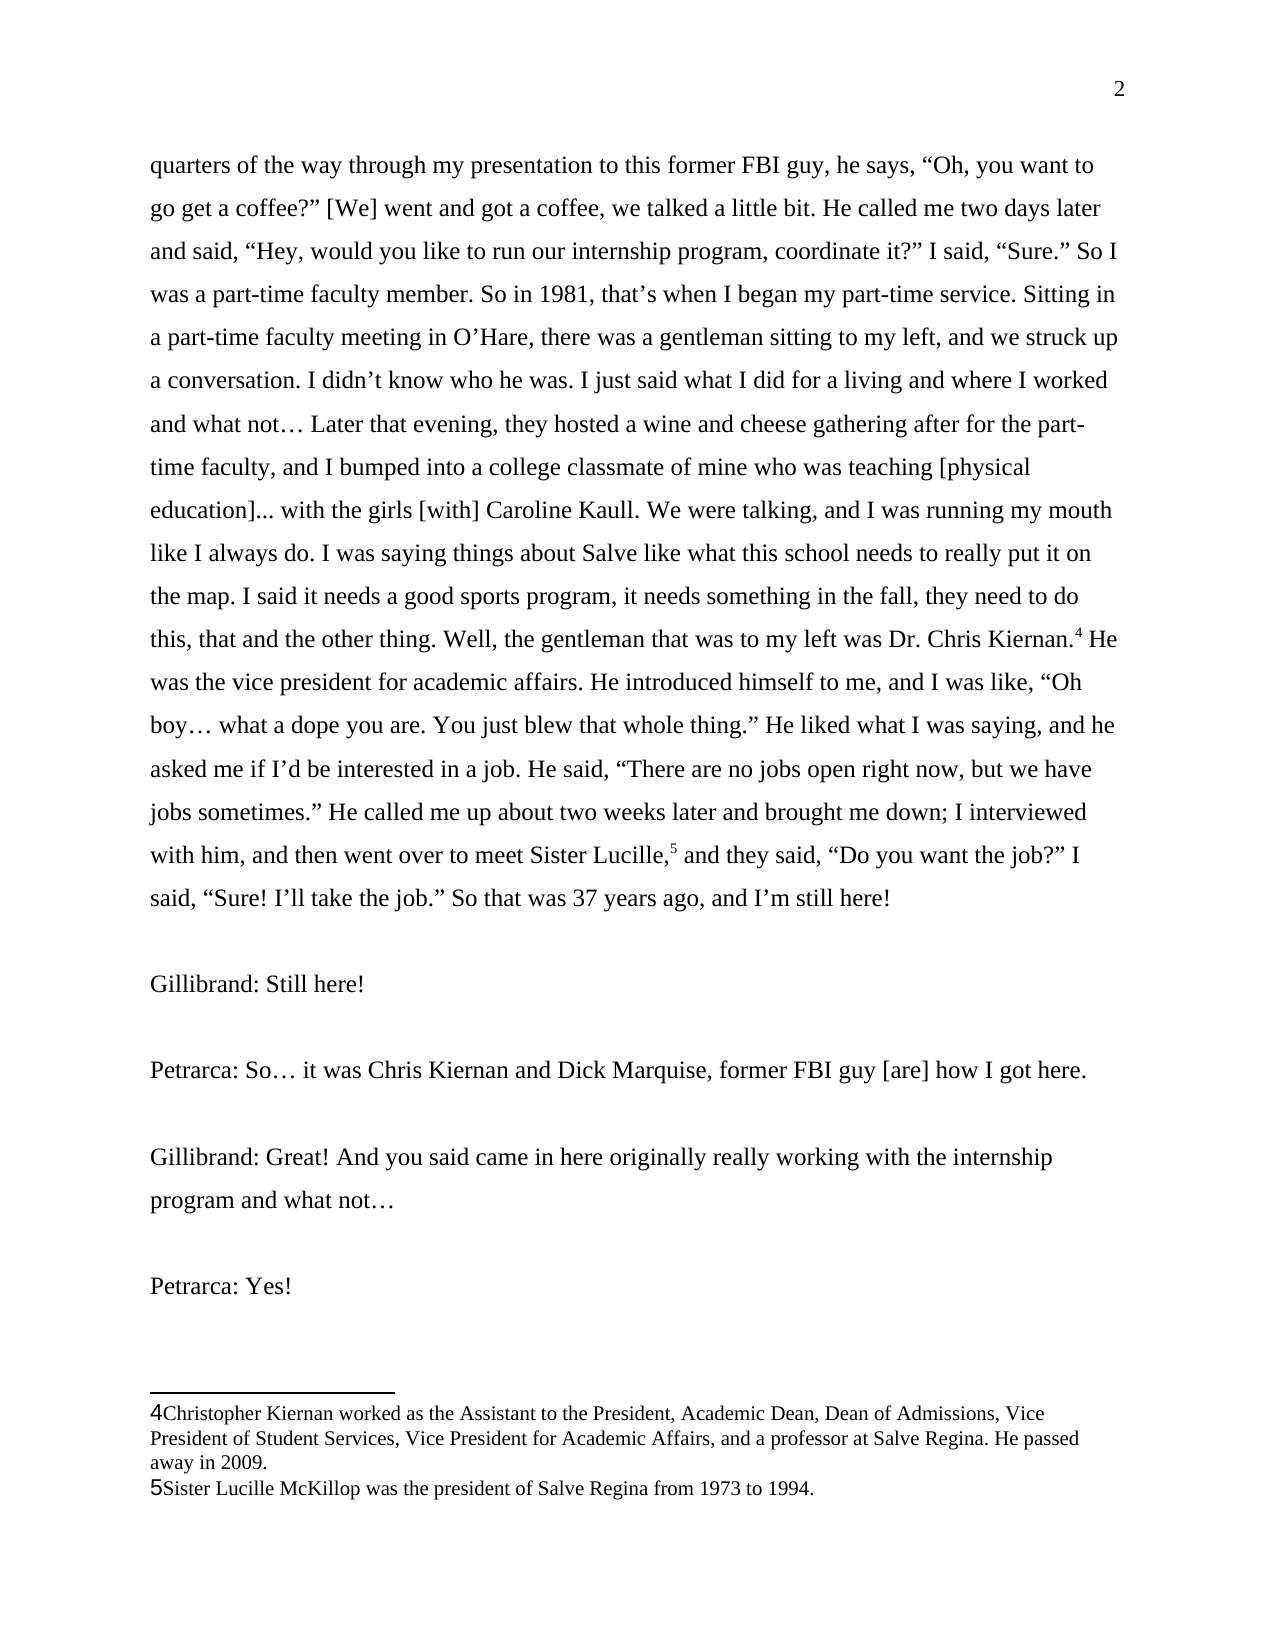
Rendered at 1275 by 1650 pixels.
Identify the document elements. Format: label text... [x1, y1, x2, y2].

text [150, 150, 1125, 912]
text Gillibrand: Still here! [150, 969, 1125, 998]
text Petrarca: Yes! [150, 1271, 1125, 1300]
text Gillibrand: Great! And you said came in here originally really working with the internship program and what not… [150, 1142, 1125, 1214]
text Petrarca: So… it was Chris Kiernan and Dick Marquise, former FBI guy [are] how I got here. [150, 1056, 1125, 1084]
